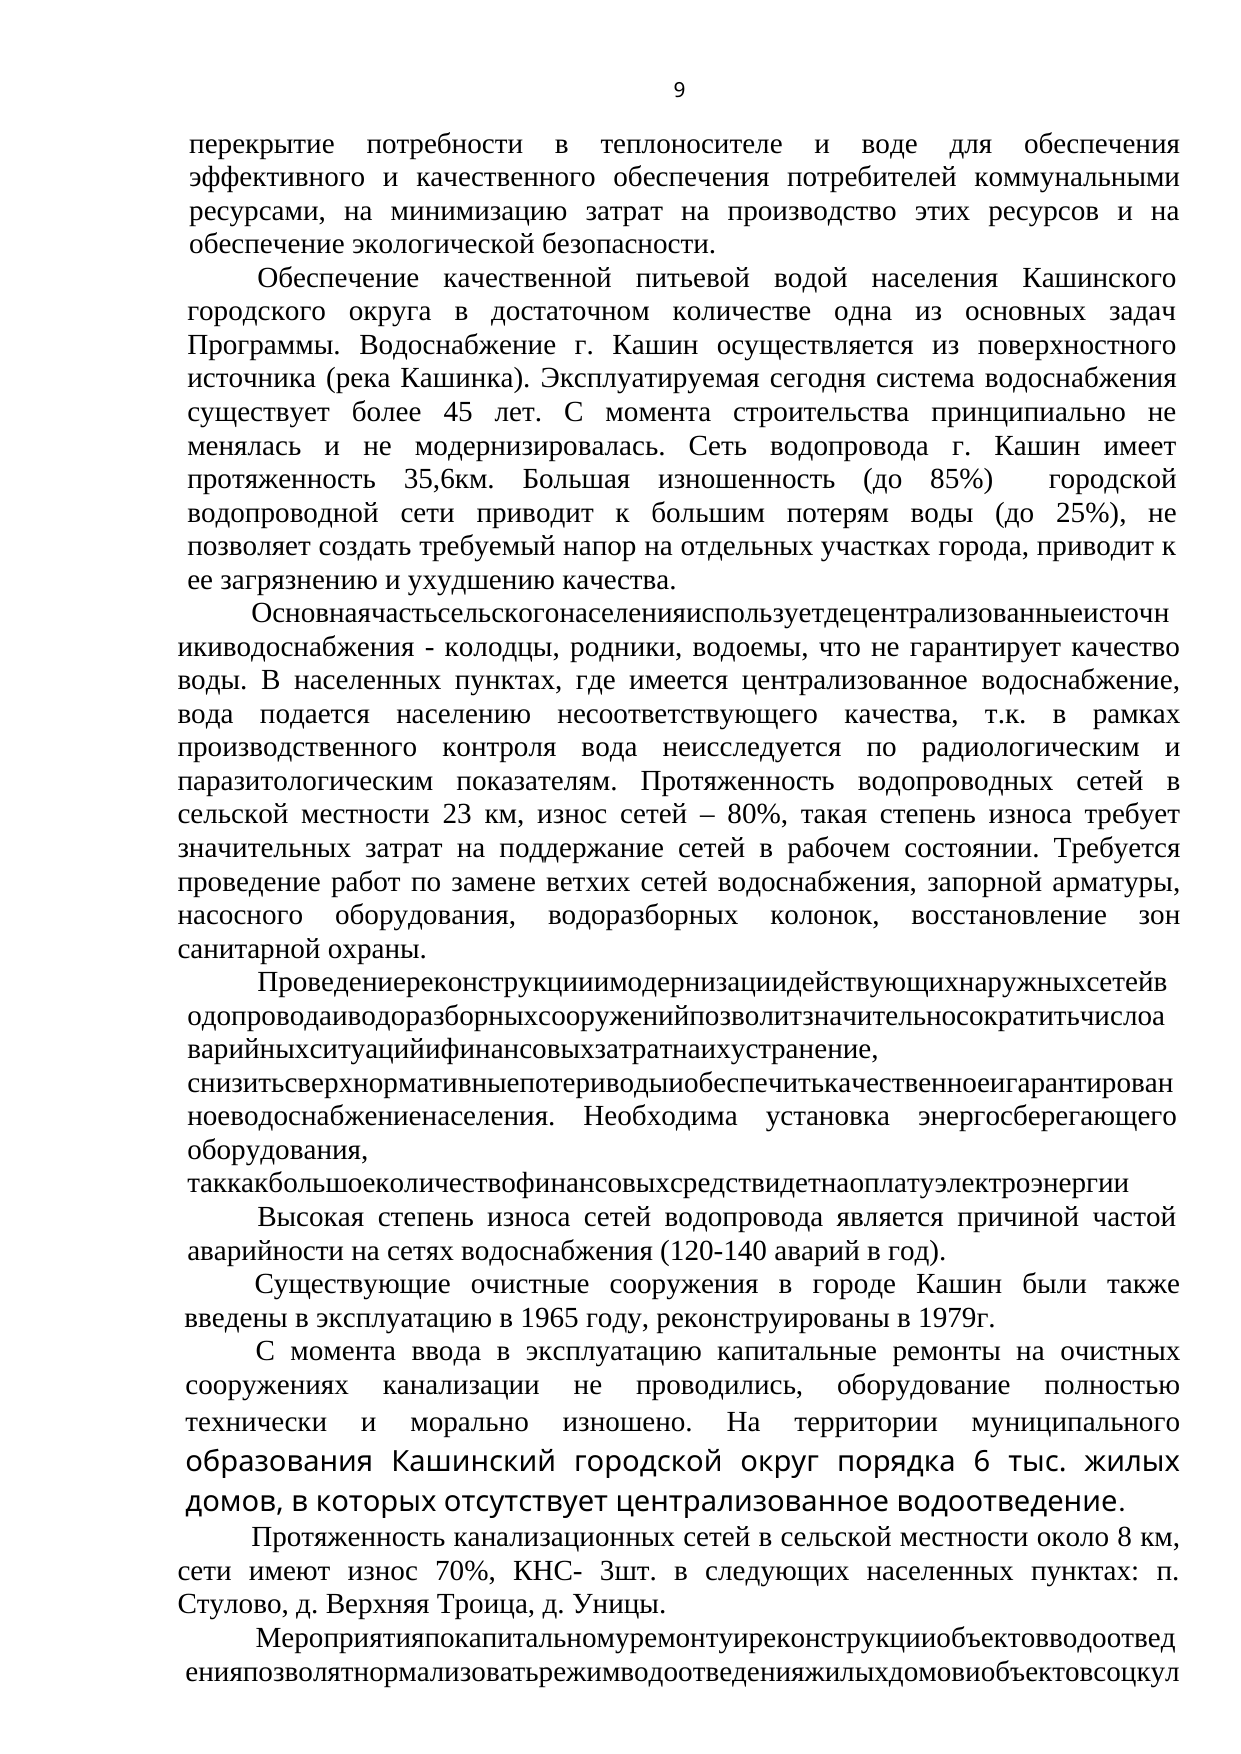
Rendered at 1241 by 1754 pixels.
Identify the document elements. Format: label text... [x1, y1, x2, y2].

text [185, 1620, 1181, 1687]
text Существующие очистные сооружения в городе Кашин были также введены в эксплуатацию в 1965 году, реконструированы в 1979г. [184, 1266, 1181, 1333]
text Основнаячастьсельскогонаселенияиспользуетдецентрализованныеисточникиводоснабжения - колодцы, родники, водоемы, что не гарантирует качество воды. В населенных пунктах, где имеется централизованное водоснабжение, вода подается населению несоответствующего качества, т.к. в рамках производственного контроля вода неисследуется по радиологическим и паразитологическим показателям. Протяженность водопроводных сетей в сельской местности 23 км, износ сетей – 80%, такая степень износа требует значительных затрат на поддержание сетей в рабочем состоянии. Требуется проведение работ по замене ветхих сетей водоснабжения, запорной арматуры, насосного оборудования, водоразборных колонок, восстановление зон санитарной охраны. [177, 595, 1181, 964]
text С момента ввода в эксплуатацию капитальные ремонты на очистных сооружениях канализации не проводились, оборудование полностью технически и морально изношено. На территории муниципального образования Кашинский городской округ порядка 6 тыс. жилых домов, в которых отсутствует централизованное водоотведение. [185, 1333, 1181, 1519]
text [189, 126, 1181, 260]
text Обеспечение качественной питьевой водой населения Кашинского городского округа в достаточном количестве одна из основных задач Программы. Водоснабжение г. Кашин осуществляется из поверхностного источника (река Кашинка). Эксплуатируемая сегодня система водоснабжения существует более 45 лет. С момента строительства принципиально не менялась и не модернизировалась. Сеть водопровода г. Кашин имеет протяженность . Большая изношенность (до 85%) городской водопроводной сети приводит к большим потерям воды (до 25%), не позволяет создать требуемый напор на отдельных участках города, приводит к ее загрязнению и ухудшению качества. [187, 260, 1177, 595]
text Высокая степень износа сетей водопровода является причиной частой аварийности на сетях водоснабжения (120-140 аварий в год). [187, 1199, 1177, 1266]
text Проведениереконструкцииимодернизациидействующихнаружныхсетейводопроводаиводоразборныхсооруженийпозволитзначительносократитьчислоаварийныхситуацийифинансовыхзатратнаихустранение, снизитьсверхнормативныепотериводыиобеспечитькачественноеигарантированноеводоснабжениенаселения. Необходима установка энергосберегающего оборудования, таккакбольшоеколичествофинансовыхсредствидетнаоплатуэлектроэнергии [187, 964, 1177, 1199]
text Протяженность канализационных сетей в сельской местности около 8 км, сети имеют износ 70%, КНС- 3шт. в следующих населенных пунктах: п. Стулово, д. Верхняя Троица, д. Уницы. [177, 1519, 1181, 1620]
